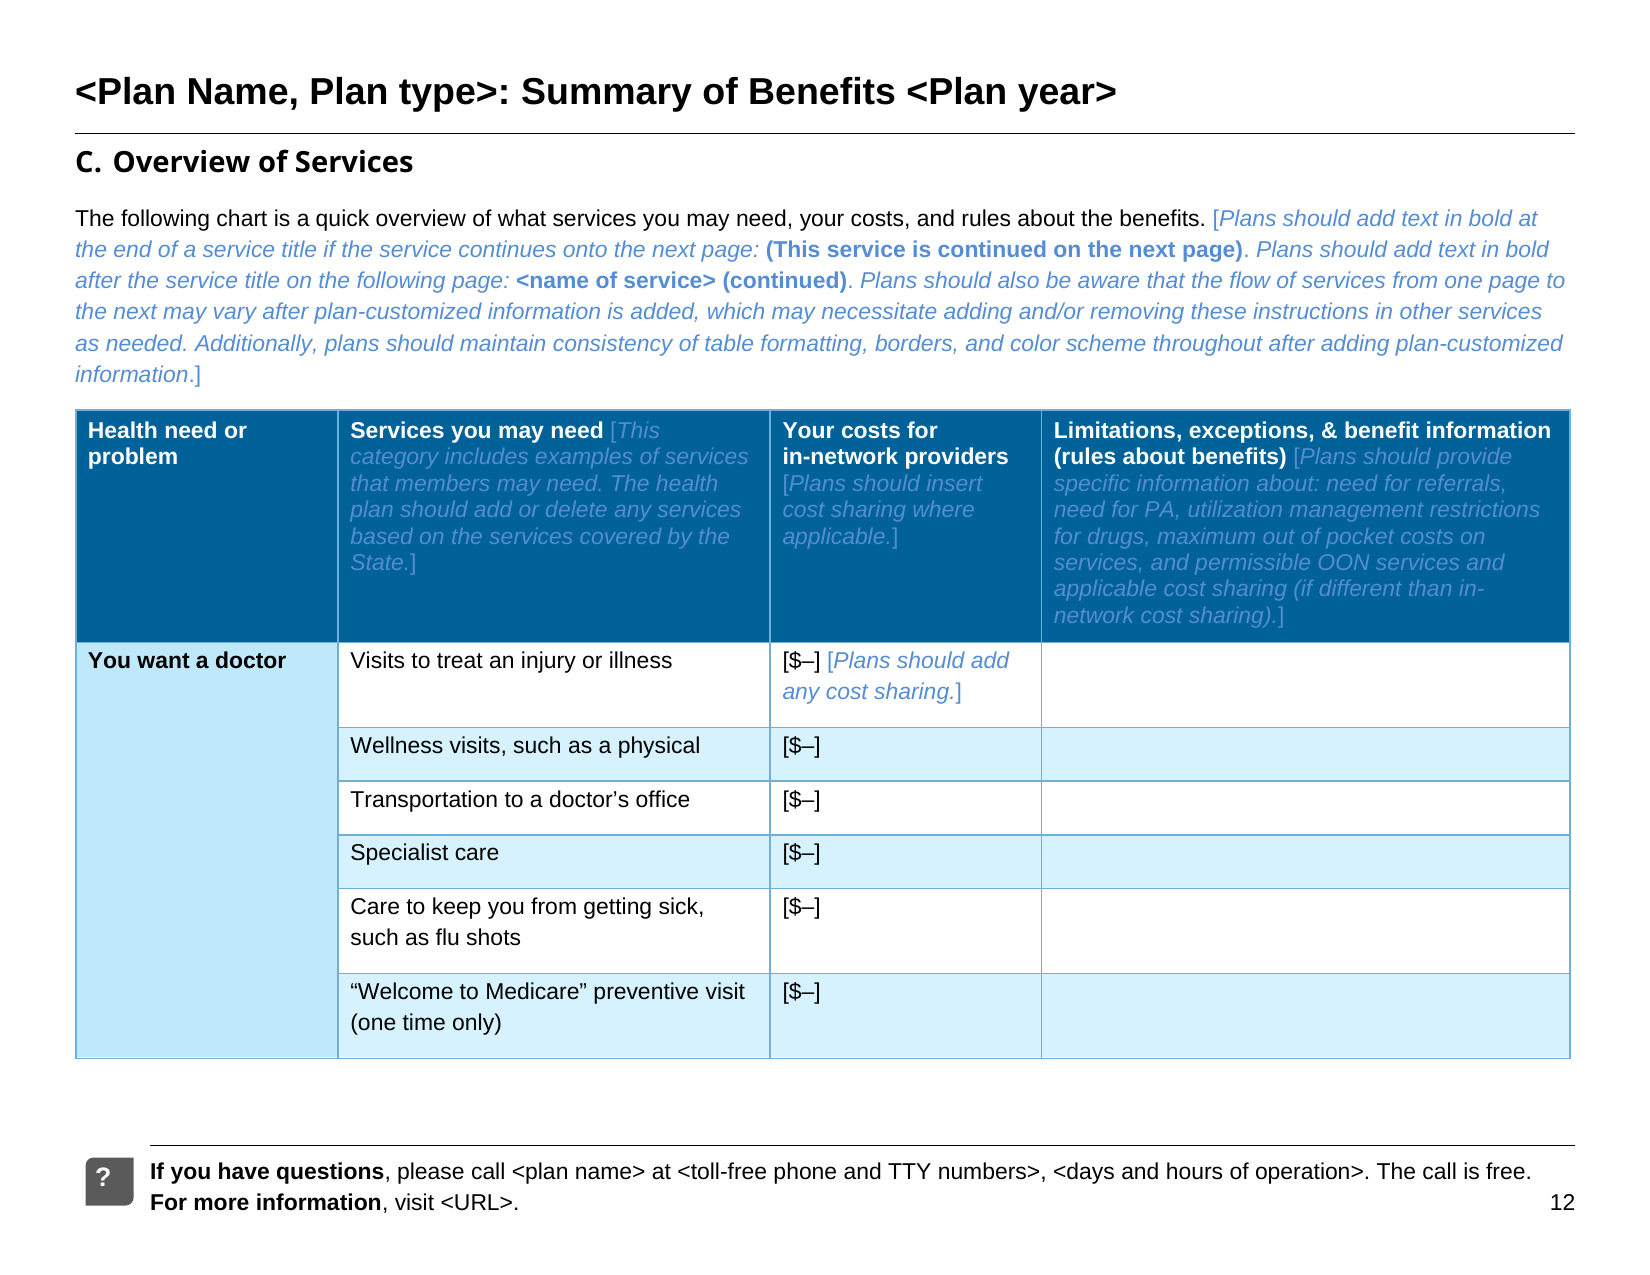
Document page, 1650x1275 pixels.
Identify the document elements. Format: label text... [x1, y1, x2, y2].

table_header Services you may need [This category includes examples of services that members may need. The health plan should add or delete any services based on the services covered by the State.] [339, 411, 769, 642]
table_cell [$–] [771, 974, 1041, 1057]
table_header Health need or problem [77, 411, 337, 642]
text The following chart is a quick overview of what services you may need, your costs, and rules about the benefits. [Plans should add text in bold at the end of a service title if the service continues onto the next page: (This service is continued on the next page). Plans should add text in bold after the service title on the following page: <name of service> (continued). Plans should also be aware that the flow of services from one page to the next may vary after plan-customized information is added, which may necessitate adding and/or removing these instructions in other services as needed. Additionally, plans should maintain consistency of table formatting, borders, and color scheme throughout after adding plan-customized information.] [75, 201, 1575, 388]
table_cell Care to keep you from getting sick, such as flu shots [339, 889, 769, 973]
table_header Limitations, exceptions, & benefit information (rules about benefits) [Plans should provide specific information about: need for referrals, need for PA, utilization management restrictions for drugs, maximum out of pocket costs on services, and permissible OON services and applicable cost sharing (if different than in-network cost sharing).] [1042, 411, 1569, 642]
table_cell Specialist care [339, 836, 769, 888]
table_cell [1042, 728, 1569, 780]
table_cell Wellness visits, such as a physical [339, 728, 769, 780]
table_cell [$–] [Plans should add any cost sharing.] [771, 643, 1041, 727]
table_cell “Welcome to Medicare” preventive visit (one time only) [339, 974, 769, 1057]
table_cell [$–] [771, 782, 1041, 834]
table_cell [$–] [771, 836, 1041, 888]
table_header Your costs for in-network providers [Plans should insert cost sharing where applicable.] [771, 411, 1041, 642]
table_cell [1042, 836, 1569, 888]
table_cell [1042, 889, 1569, 973]
table_cell [$–] [771, 889, 1041, 973]
table_cell [1042, 782, 1569, 834]
table_cell [1042, 643, 1569, 727]
subtitle Overview of Services [75, 134, 1575, 180]
table_cell Visits to treat an injury or illness [339, 643, 769, 727]
table_cell [1042, 974, 1569, 1057]
table_cell [$–] [771, 728, 1041, 780]
table_cell Transportation to a doctor’s office [339, 782, 769, 834]
table_cell You want a doctor [77, 643, 337, 1057]
